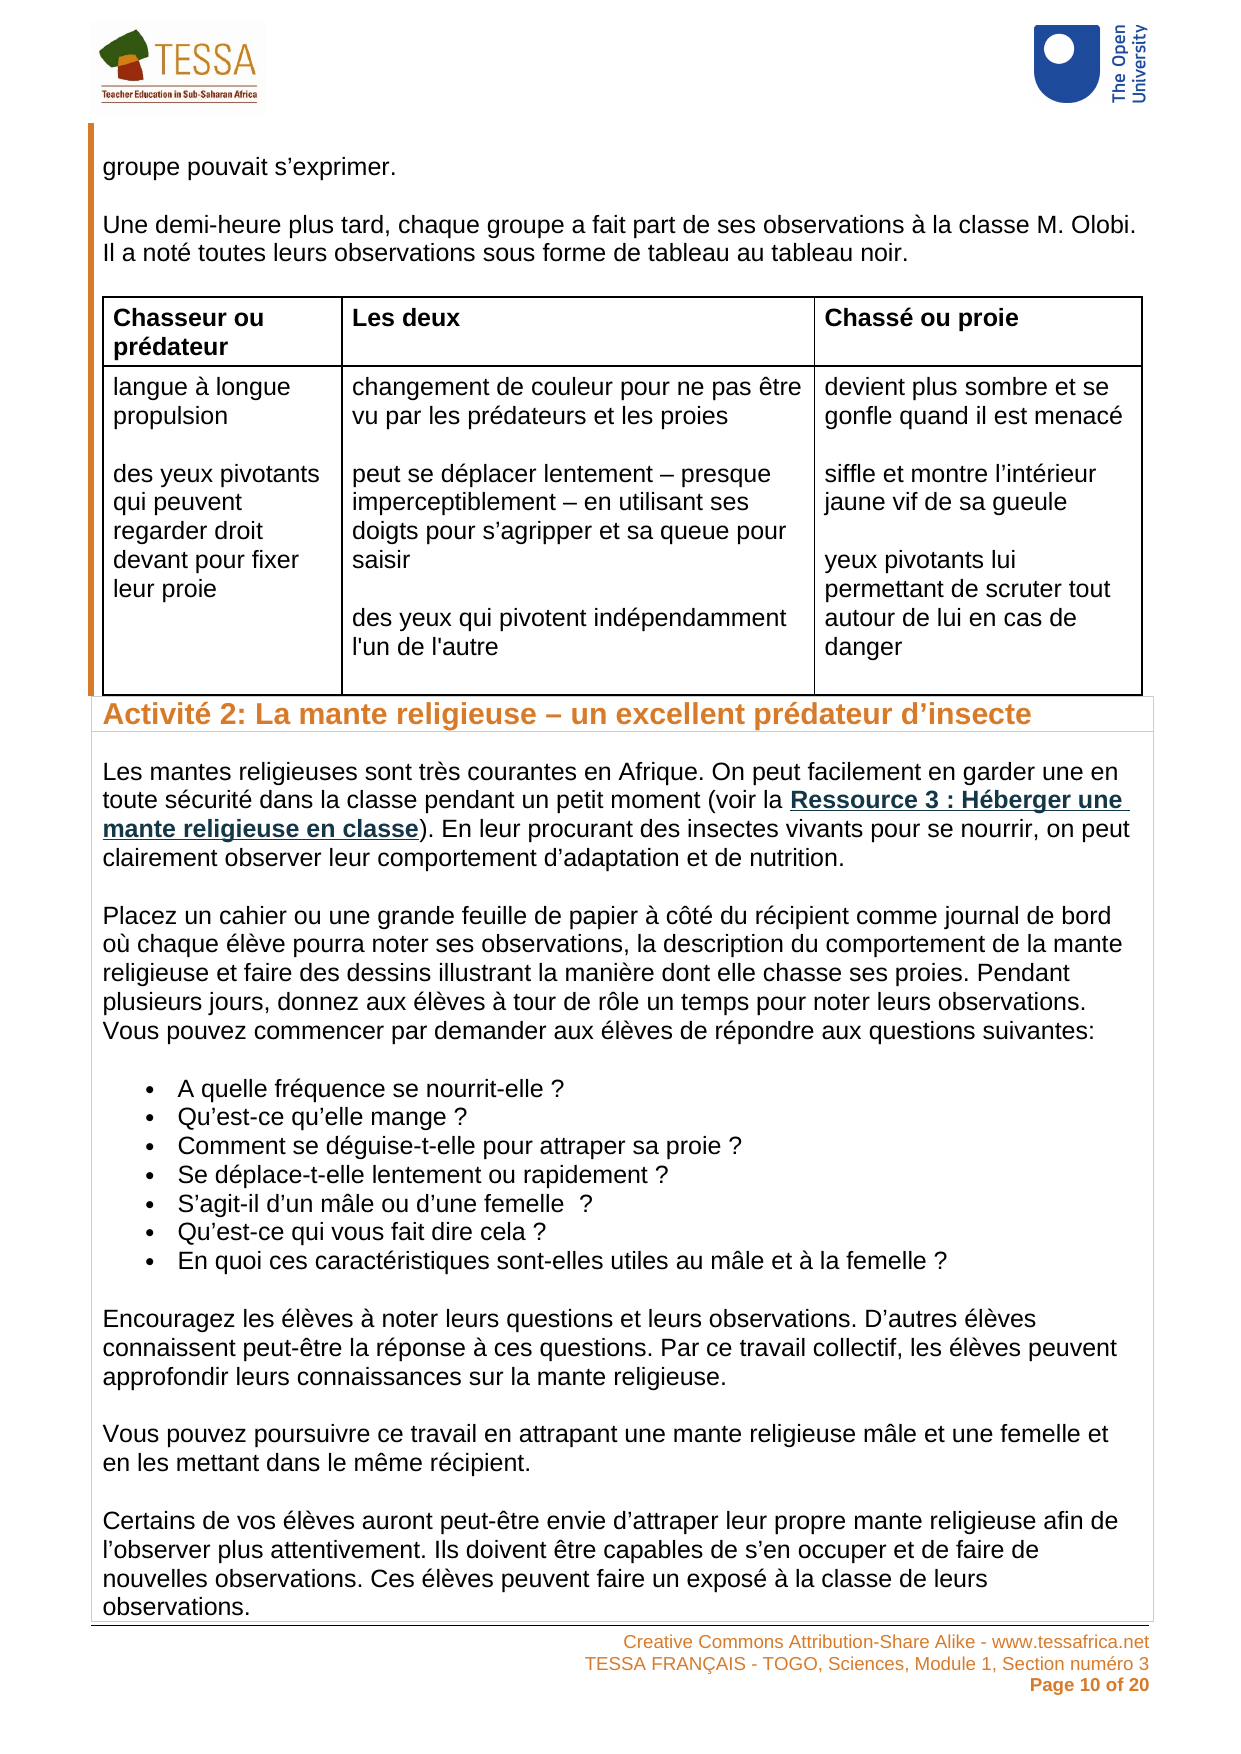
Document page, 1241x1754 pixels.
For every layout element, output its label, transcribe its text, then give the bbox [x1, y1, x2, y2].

table_cell Les mantes religieuses sont très courantes en Afrique. On peut facilement en garder une en toute sécurité dans la classe pendant un petit moment (voir la Ressource 3 : Héberger une mante religieuse en classe). En leur procurant des insectes vivants pour se nourrir, on peut clairement observer leur comportement d’adaptation et de nutrition. Placez un cahier ou une grande feuille de papier à côté du récipient comme journal de bord où chaque élève pourra noter ses observations, la description du comportement de la mante religieuse et faire des dessins illustrant la manière dont elle chasse ses proies. Pendant plusieurs jours, donnez aux élèves à tour de rôle un temps pour noter leurs observations. Vous pouvez commencer par demander aux élèves de répondre aux questions suivantes: A quelle fréquence se nourrit-elle ? Qu’est-ce qu’elle mange ? Comment se déguise-t-elle pour attraper sa proie ? Se déplace-t-elle lentement ou rapidement ? S’agit-il d’un mâle ou d’une femelle ? Qu’est-ce qui vous fait dire cela ? En quoi ces caractéristiques sont-elles utiles au mâle et à la femelle ? Encouragez les élèves à noter leurs questions et leurs observations. D’autres élèves connaissent peut-être la réponse à ces questions. Par ce travail collectif, les élèves peuvent approfondir leurs connaissances sur la mante religieuse. Vous pouvez poursuivre ce travail en attrapant une mante religieuse mâle et une femelle et en les mettant dans le même récipient. Certains de vos élèves auront peut-être envie d’attraper leur propre mante religieuse afin de l’observer plus attentivement. Ils doivent être capables de s’en occuper et de faire de nouvelles observations. Ces élèves peuvent faire un exposé à la classe de leurs observations. [92, 732, 1153, 1621]
table_header Activité 2: La mante religieuse – un excellent prédateur d’insecte [92, 697, 1153, 731]
picture [1034, 25, 1148, 103]
picture [91, 22, 266, 114]
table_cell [94, 123, 1154, 696]
